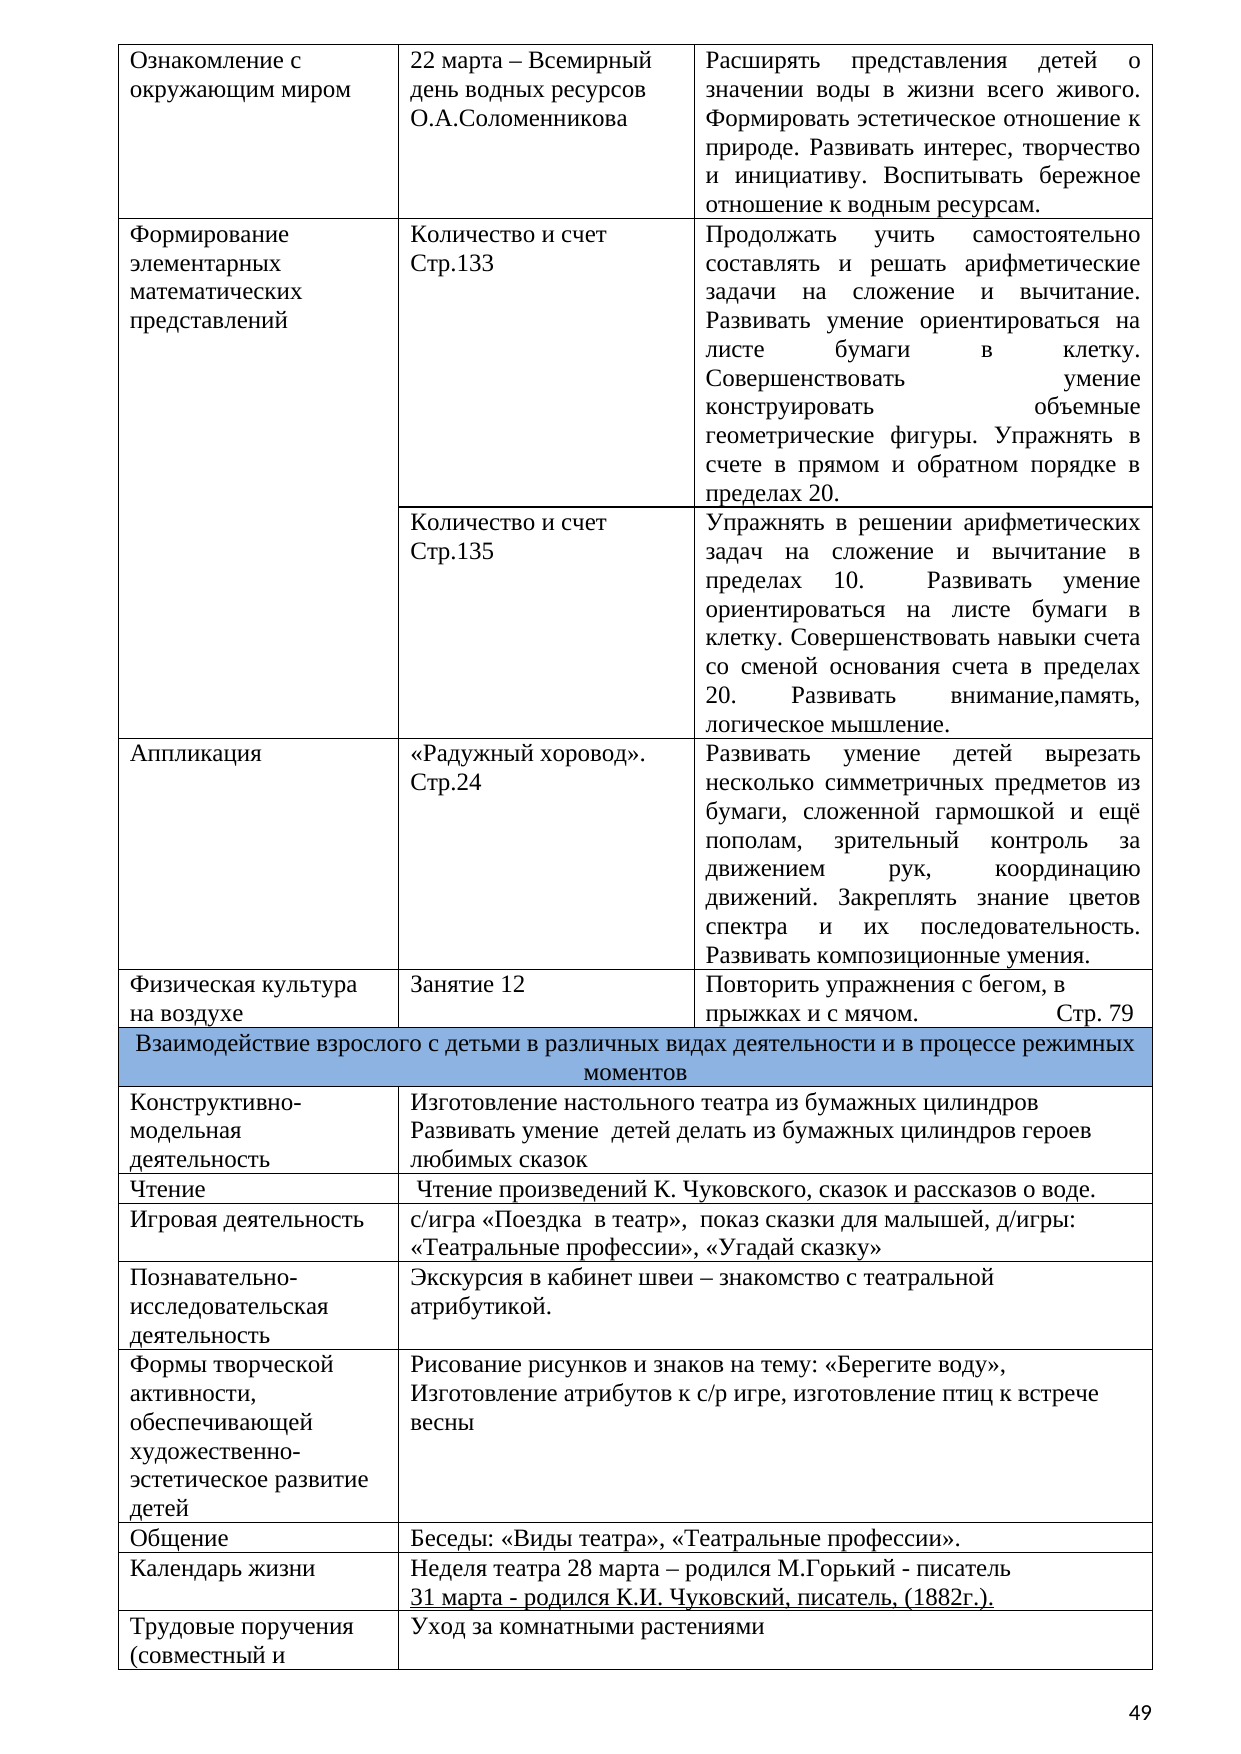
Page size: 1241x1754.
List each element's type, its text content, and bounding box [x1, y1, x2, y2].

table_cell 22 марта – Всемирный день водных ресурсов О.А.Соломенникова [399, 45, 694, 218]
table_cell Общение [119, 1523, 398, 1552]
table_cell с/игра «Поездка в театр», показ сказки для малышей, д/игры: «Театральные профессии», «Угадай сказку» [399, 1204, 1152, 1261]
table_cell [119, 1611, 398, 1669]
table_cell Беседы: «Виды театра», «Театральные профессии». [399, 1523, 1152, 1552]
table_cell Занятие 12 [399, 970, 694, 1027]
table_cell Экскурсия в кабинет швеи – знакомство с театральной атрибутикой. [399, 1262, 1152, 1348]
table_cell Игровая деятельность [119, 1204, 398, 1261]
table_cell Конструктивно-модельная деятельность [119, 1087, 398, 1173]
table_cell Продолжать учить самостоятельно составлять и решать арифметические задачи на сложение и вычитание. Развивать умение ориентироваться на листе бумаги в клетку. Совершенствовать умение конструировать объемные геометрические фигуры. Упражнять в счете в прямом и обратном порядке в пределах 20. [695, 219, 1152, 506]
table_cell Рисование рисунков и знаков на тему: «Берегите воду», Изготовление атрибутов к с/р игре, изготовление птиц к встрече весны [399, 1350, 1152, 1522]
table_cell Количество и счет Стр.135 [399, 508, 694, 737]
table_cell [399, 1611, 1152, 1669]
table_cell Формы творческой активности, обеспечивающей художественно-эстетическое развитие детей [119, 1350, 398, 1522]
table_cell Календарь жизни [119, 1553, 398, 1610]
table_cell Повторить упражнения с бегом, в прыжках и с мячом. Стр. 79 [695, 970, 1152, 1027]
table_cell «Радужный хоровод». Стр.24 [399, 739, 694, 968]
table_cell Ознакомление с окружающим миром [119, 45, 398, 218]
table_cell Чтение [119, 1174, 398, 1203]
table_cell Неделя театра 28 марта – родился М.Горький - писатель 31 марта - родился К.И. Чуковский, писатель, (1882г.). [399, 1553, 1152, 1610]
table_cell Формирование элементарных математических представлений [119, 219, 398, 737]
table_cell Изготовление настольного театра из бумажных цилиндров Развивать умение детей делать из бумажных цилиндров героев любимых сказок [399, 1087, 1152, 1173]
table_cell Расширять представления детей о значении воды в жизни всего живого. Формировать эстетическое отношение к природе. Развивать интерес, творчество и инициативу. Воспитывать бережное отношение к водным ресурсам. [695, 45, 1152, 218]
table_cell Чтение произведений К. Чуковского, сказок и рассказов о воде. [399, 1174, 1152, 1203]
table_cell Взаимодействие взрослого с детьми в различных видах деятельности и в процессе режимных моментов [119, 1028, 1152, 1086]
table_cell Познавательно- исследовательская деятельность [119, 1262, 398, 1348]
table_cell Упражнять в решении арифметических задач на сложение и вычитание в пределах 10. Развивать умение ориентироваться на листе бумаги в клетку. Совершенствовать навыки счета со сменой основания счета в пределах 20. Развивать внимание,память, логическое мышление. [695, 508, 1152, 737]
table_cell Количество и счет Стр.133 [399, 219, 694, 506]
table_cell Аппликация [119, 739, 398, 968]
table_cell Развивать умение детей вырезать несколько симметричных предметов из бумаги, сложенной гармошкой и ещё пополам, зрительный контроль за движением рук, координацию движений. Закреплять знание цветов спектра и их последовательность. Развивать композиционные умения. [695, 739, 1152, 968]
table_cell Физическая культура на воздухе [119, 970, 398, 1027]
